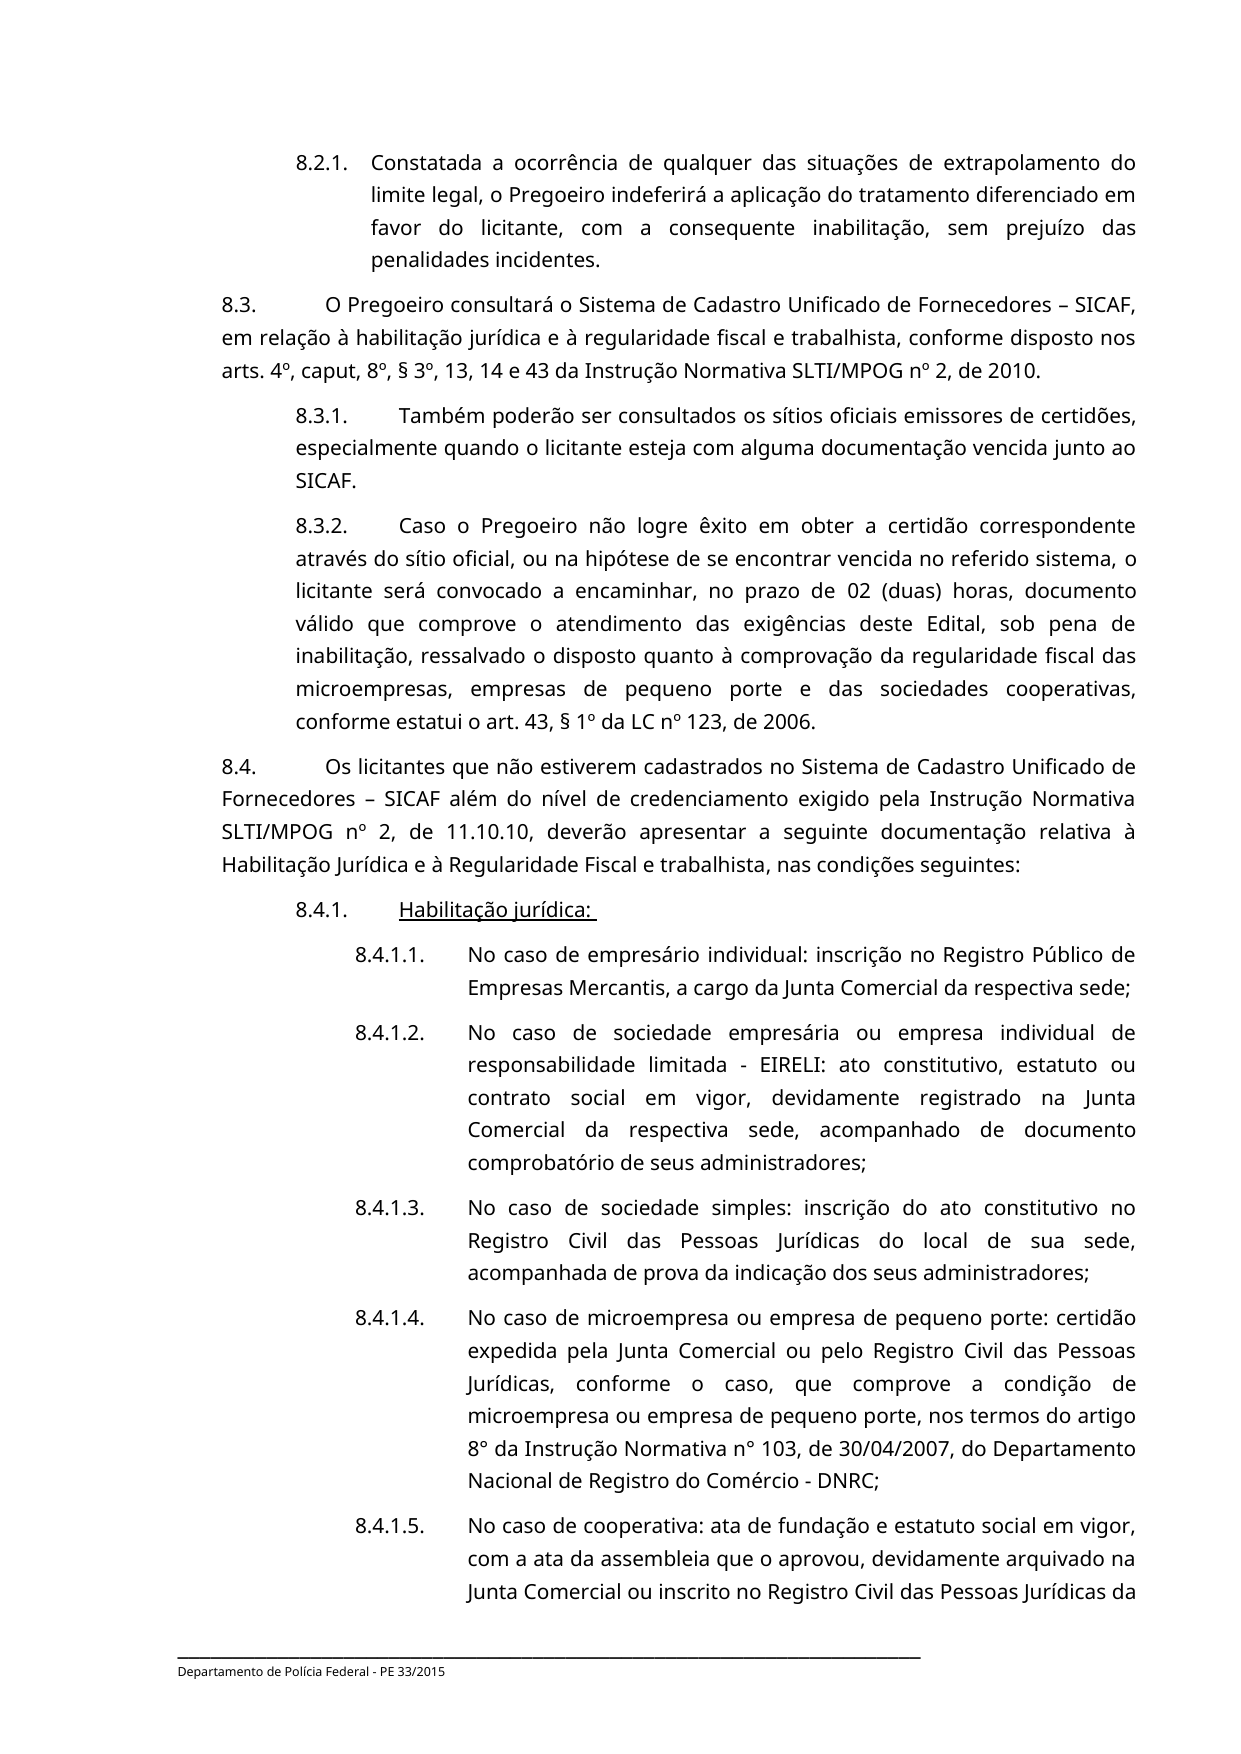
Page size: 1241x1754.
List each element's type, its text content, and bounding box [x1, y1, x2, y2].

list O Pregoeiro consultará o Sistema de Cadastro Unificado de Fornecedores – SICAF, em relação à habilitação jurídica e à regularidade fiscal e trabalhista, conforme disposto nos arts. 4º, caput, 8º, § 3º, 13, 14 e 43 da Instrução Normativa SLTI/MPOG nº 2, de 2010. [221, 291, 1137, 384]
list Habilitação jurídica: [295, 895, 1137, 923]
list No caso de sociedade empresária ou empresa individual de responsabilidade limitada - EIRELI: ato constitutivo, estatuto ou contrato social em vigor, devidamente registrado na Junta Comercial da respectiva sede, acompanhado de documento comprobatório de seus administradores; [355, 1018, 1137, 1177]
list Constatada a ocorrência de qualquer das situações de extrapolamento do limite legal, o Pregoeiro indeferirá a aplicação do tratamento diferenciado em favor do licitante, com a consequente inabilitação, sem prejuízo das penalidades incidentes. [296, 148, 1137, 274]
list Caso o Pregoeiro não logre êxito em obter a certidão correspondente através do sítio oficial, ou na hipótese de se encontrar vencida no referido sistema, o licitante será convocado a encaminhar, no prazo de 02 (duas) horas, documento válido que comprove o atendimento das exigências deste Edital, sob pena de inabilitação, ressalvado o disposto quanto à comprovação da regularidade fiscal das microempresas, empresas de pequeno porte e das sociedades cooperativas, conforme estatui o art. 43, § 1º da LC nº 123, de 2006. [295, 511, 1137, 735]
list Os licitantes que não estiverem cadastrados no Sistema de Cadastro Unificado de Fornecedores – SICAF além do nível de credenciamento exigido pela Instrução Normativa SLTI/MPOG nº 2, de 11.10.10, deverão apresentar a seguinte documentação relativa à Habilitação Jurídica e à Regularidade Fiscal e trabalhista, nas condições seguintes: [221, 752, 1137, 878]
list No caso de empresário individual: inscrição no Registro Público de Empresas Mercantis, a cargo da Junta Comercial da respectiva sede; [355, 940, 1137, 1001]
list Também poderão ser consultados os sítios oficiais emissores de certidões, especialmente quando o licitante esteja com alguma documentação vencida junto ao SICAF. [295, 401, 1137, 494]
list No caso de sociedade simples: inscrição do ato constitutivo no Registro Civil das Pessoas Jurídicas do local de sua sede, acompanhada de prova da indicação dos seus administradores; [355, 1193, 1137, 1287]
list No caso de microempresa ou empresa de pequeno porte: certidão expedida pela Junta Comercial ou pelo Registro Civil das Pessoas Jurídicas, conforme o caso, que comprove a condição de microempresa ou empresa de pequeno porte, nos termos do artigo 8° da Instrução Normativa n° 103, de 30/04/2007, do Departamento Nacional de Registro do Comércio - DNRC; [355, 1303, 1137, 1495]
